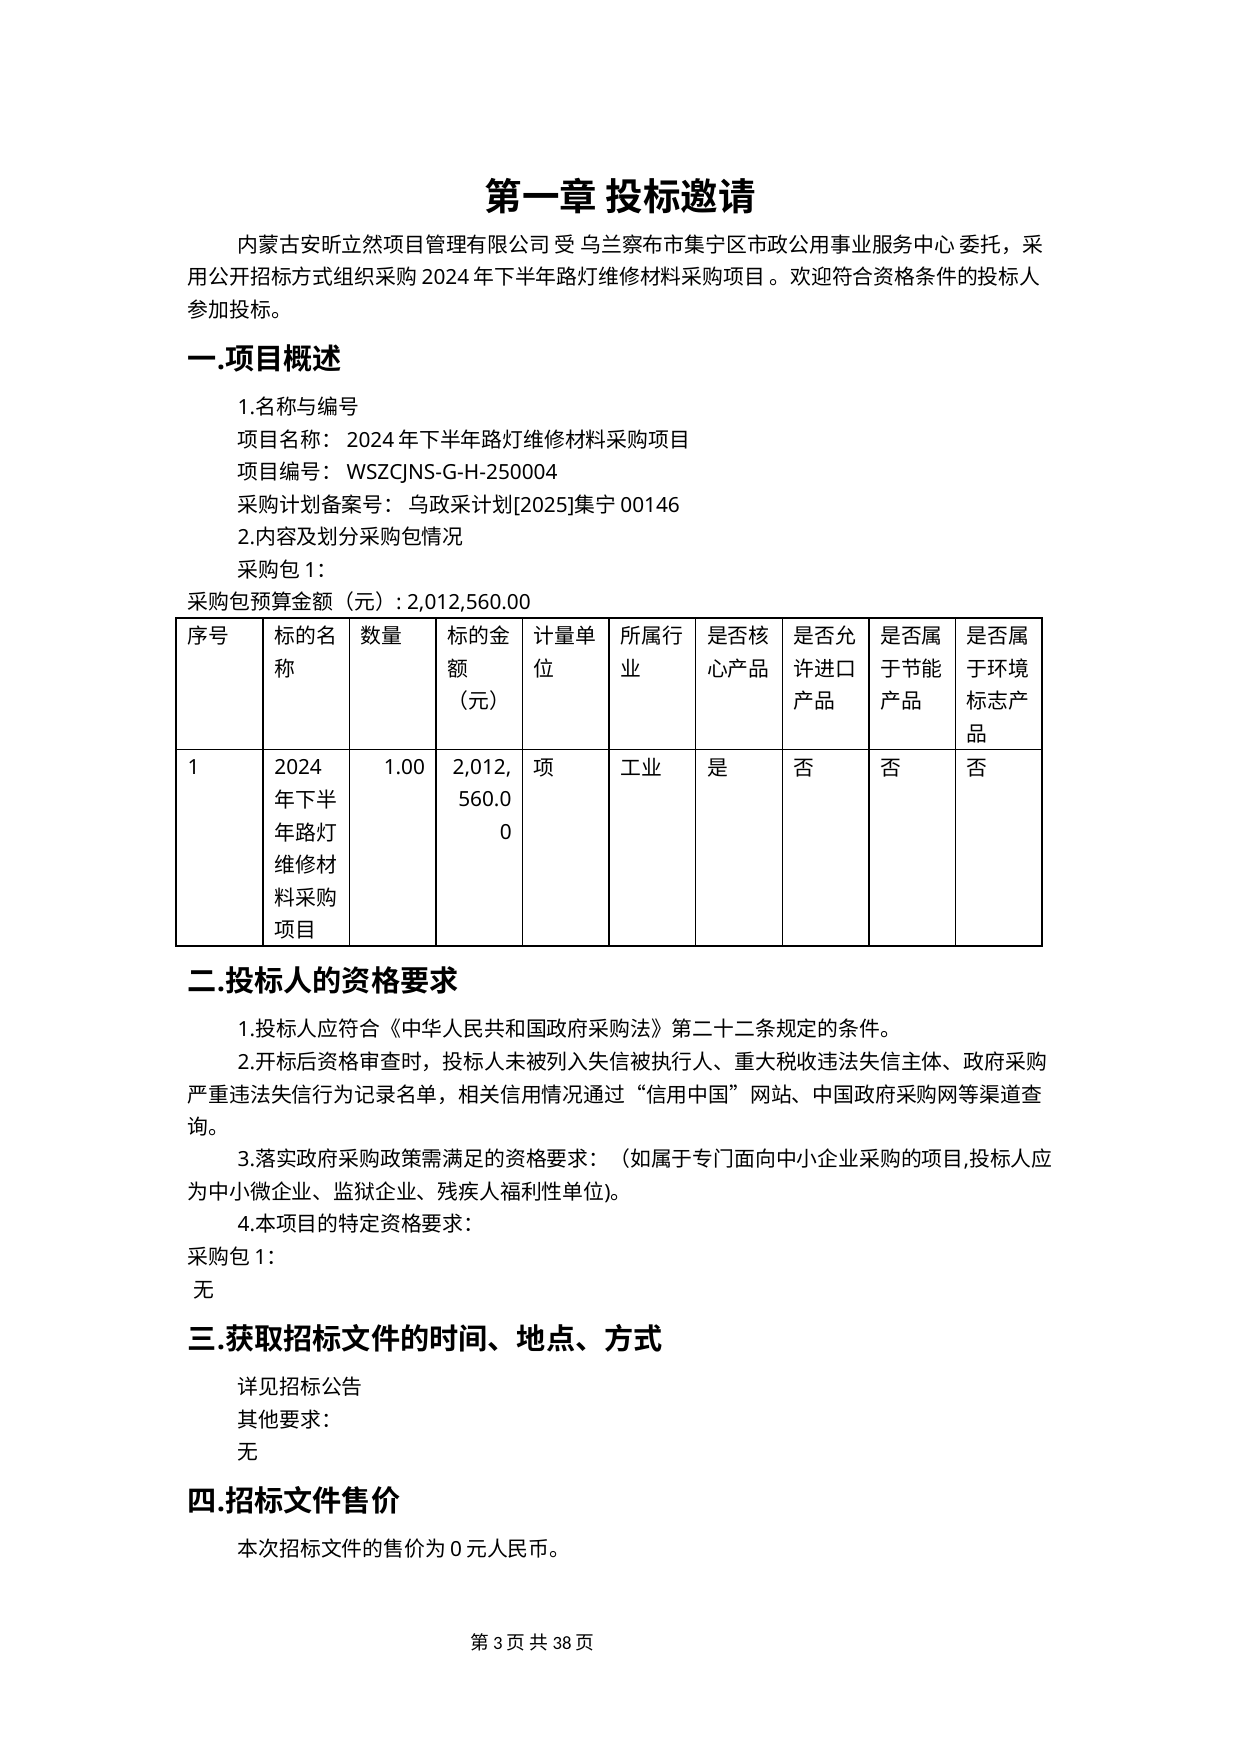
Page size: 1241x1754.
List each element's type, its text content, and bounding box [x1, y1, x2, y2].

text 一.项目概述 [187, 324, 1053, 389]
text 详见招标公告 [187, 1369, 1053, 1402]
table_header 计量单位 [523, 619, 608, 748]
text 采购计划备案号： 乌政采计划[2025]集宁00146 [187, 487, 1053, 519]
text 本次招标文件的售价为0元人民币。 [187, 1532, 1053, 1564]
text 项目名称： 2024年下半年路灯维修材料采购项目 [187, 422, 1053, 454]
text 3.落实政府采购政策需满足的资格要求：（如属于专门面向中小企业采购的项目,投标人应为中小微企业、监狱企业、残疾人福利性单位)。 [187, 1142, 1053, 1207]
text 项目编号： WSZCJNS-G-H-250004 [187, 454, 1053, 487]
table_header 序号 [177, 619, 262, 748]
table_cell 1.00 [350, 750, 435, 945]
table_cell 2024年下半年路灯维修材料采购项目 [264, 750, 349, 945]
text 第一章 投标邀请 [187, 162, 1053, 227]
text 1.投标人应符合《中华人民共和国政府采购法》第二十二条规定的条件。 [187, 1012, 1053, 1044]
text 内蒙古安昕立然项目管理有限公司 受 乌兰察布市集宁区市政公用事业服务中心 委托，采用公开招标方式组织采购 2024年下半年路灯维修材料采购项目 。欢迎符合资格条件的投标人参加投标。 [187, 227, 1053, 324]
table_header 数量 [350, 619, 435, 748]
table_cell 工业 [610, 750, 695, 945]
table_header 标的金额 （元） [437, 619, 522, 748]
text 无 [187, 1434, 1053, 1467]
text 2.开标后资格审查时，投标人未被列入失信被执行人、重大税收违法失信主体、政府采购严重违法失信行为记录名单，相关信用情况通过“信用中国”网站、中国政府采购网等渠道查询。 [187, 1044, 1053, 1142]
text 4.本项目的特定资格要求： [187, 1207, 1053, 1239]
table_cell 2,012,560.00 [437, 750, 522, 945]
table_cell 否 [870, 750, 955, 945]
text 二.投标人的资格要求 [187, 947, 1053, 1012]
table_cell 否 [956, 750, 1041, 945]
table_header 是否属于环境标志产品 [956, 619, 1041, 748]
table_header 是否允许进口产品 [783, 619, 868, 748]
text 2.内容及划分采购包情况 [187, 519, 1053, 552]
table_header 是否属于节能产品 [870, 619, 955, 748]
table_cell 是 [696, 750, 782, 945]
text 采购包1： [187, 1239, 1053, 1272]
table_header 标的名称 [264, 619, 349, 748]
table_cell 项 [523, 750, 608, 945]
table_cell 1 [177, 750, 262, 945]
text 采购包预算金额（元）: 2,012,560.00 [187, 584, 1053, 617]
table_header 是否核心产品 [696, 619, 782, 748]
text 四.招标文件售价 [187, 1467, 1053, 1532]
text 其他要求： [187, 1402, 1053, 1434]
text 三.获取招标文件的时间、地点、方式 [187, 1304, 1053, 1369]
text 无 [187, 1272, 1053, 1304]
text 1.名称与编号 [187, 389, 1053, 422]
table_header 所属行业 [610, 619, 695, 748]
text 采购包1： [187, 552, 1053, 584]
table_cell 否 [783, 750, 868, 945]
